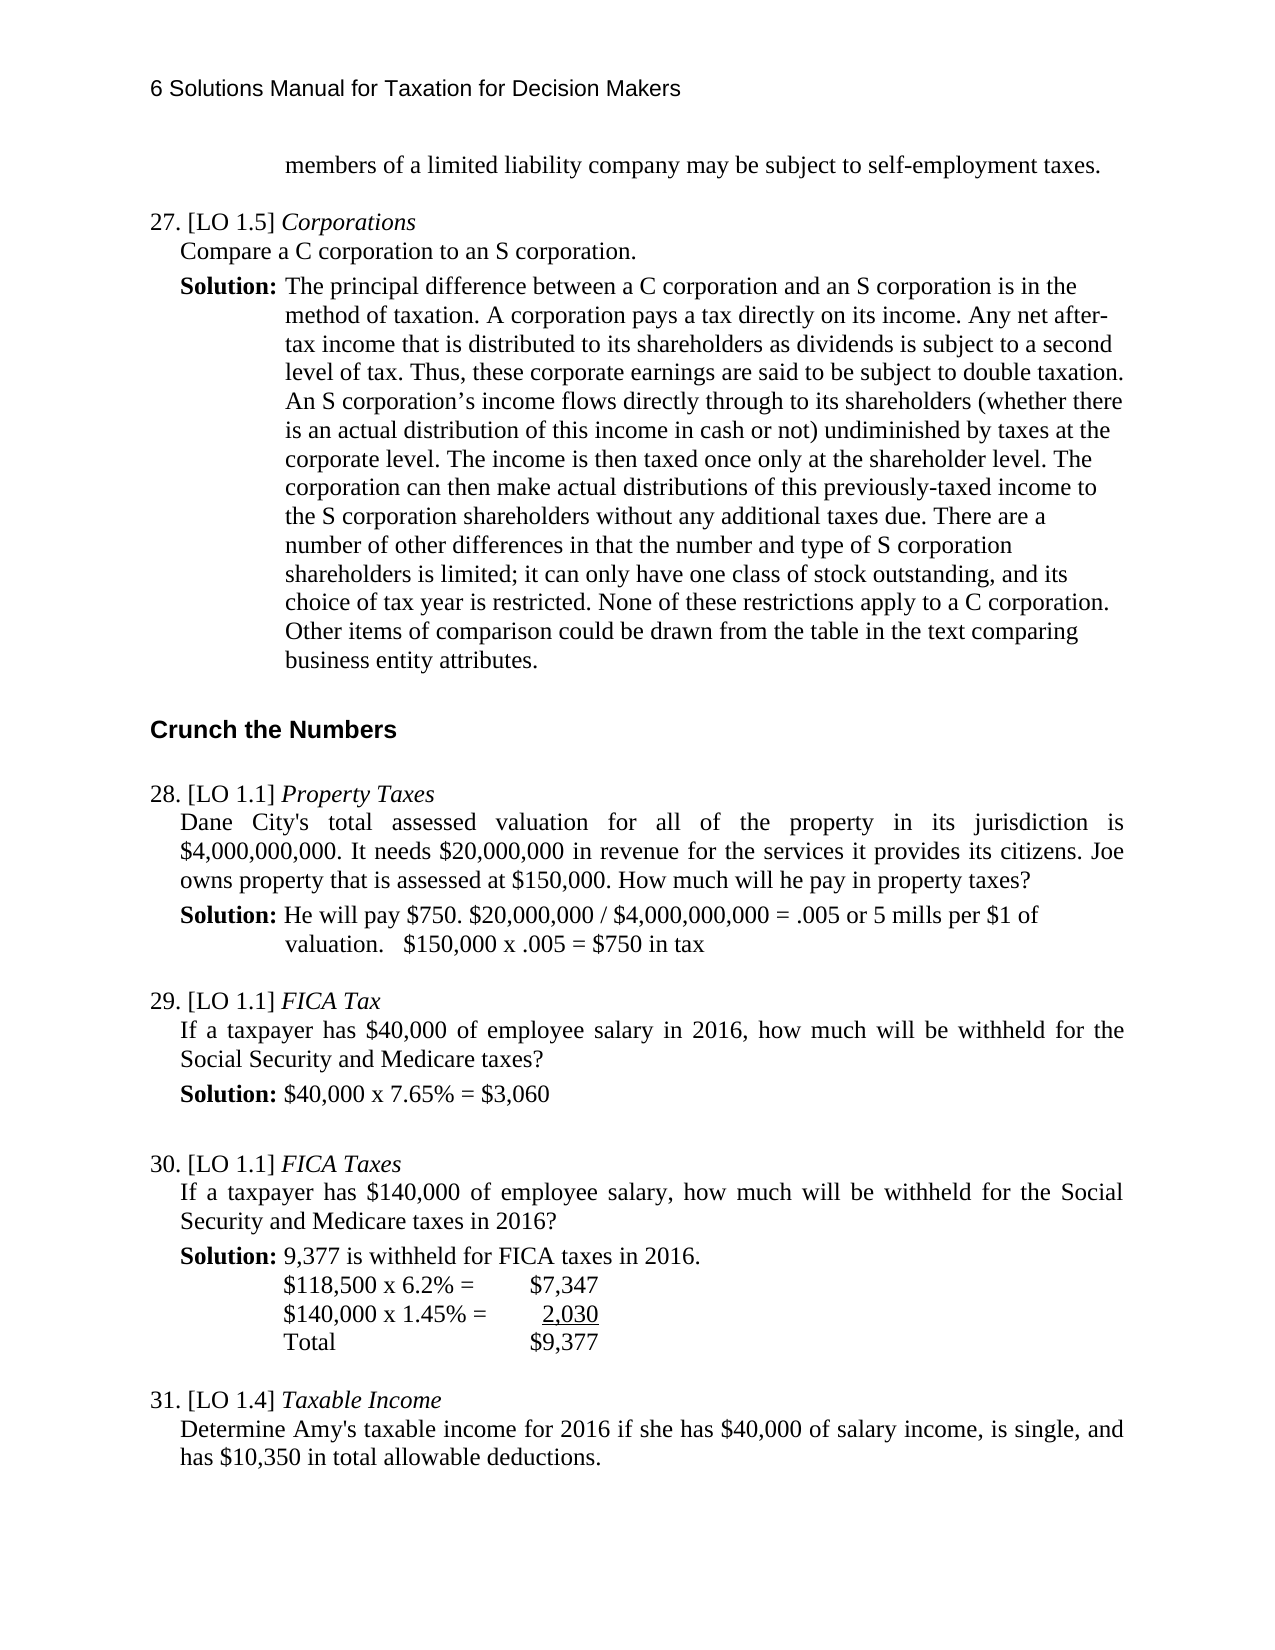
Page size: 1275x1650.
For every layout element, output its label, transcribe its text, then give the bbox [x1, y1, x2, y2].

table_cell Total [272, 1328, 506, 1356]
text If a taxpayer has $140,000 of employee salary, how much will be withheld for the Social Security and Medicare taxes in 2016? [180, 1177, 1125, 1235]
table_header $118,500 x 6.2% = [272, 1270, 506, 1299]
text Solution: The principal difference between a C corporation and an S corporation is in the method of taxation. A corporation pays a tax directly on its income. Any net after-tax income that is distributed to its shareholders as dividends is subject to a second level of tax. Thus, these corporate earnings are said to be subject to double taxation. An S corporation’s income flows directly through to its shareholders (whether there is an actual distribution of this income in cash or not) undiminished by taxes at the corporate level. The income is then taxed once only at the shareholder level. The corporation can then make actual distributions of this previously-taxed income to the S corporation shareholders without any additional taxes due. There are a number of other differences in that the number and type of S corporation shareholders is limited; it can only have one class of stock outstanding, and its choice of tax year is restricted. None of these restrictions apply to a C corporation. Other items of comparison could be drawn from the table in the text comparing business entity attributes. [180, 271, 1125, 674]
text 28. [LO 1.1] Property Taxes [150, 779, 1125, 807]
table_header $7,347 [506, 1270, 609, 1299]
text If a taxpayer has $40,000 of employee salary in 2016, how much will be withheld for the Social Security and Medicare taxes? [180, 1015, 1125, 1072]
text Dane City's total assessed valuation for all of the property in its jurisdiction is $4,000,000,000. It needs $20,000,000 in revenue for the services it provides its citizens. Joe owns property that is assessed at $150,000. How much will he pay in property taxes? [180, 807, 1125, 894]
text 31. [LO 1.4] Taxable Income [150, 1385, 1125, 1414]
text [180, 150, 1125, 179]
text 29. [LO 1.1] FICA Tax [150, 986, 1125, 1015]
text Compare a C corporation to an S corporation. [180, 236, 1125, 265]
table_cell $9,377 [506, 1328, 609, 1356]
text Solution: 9,377 is withheld for FICA taxes in 2016. [180, 1241, 1125, 1270]
table_cell $140,000 x 1.45% = [272, 1299, 506, 1327]
text Determine Amy's taxable income for 2016 if she has $40,000 of salary income, is single, and has $10,350 in total allowable deductions. [180, 1414, 1125, 1471]
text Crunch the Numbers [150, 715, 1125, 744]
text 30. [LO 1.1] FICA Taxes [150, 1149, 1125, 1177]
table_cell 2,030 [506, 1299, 609, 1327]
text 27. [LO 1.5] Corporations [150, 207, 1125, 236]
text Solution: He will pay $750. $20,000,000 / $4,000,000,000 = .005 or 5 mills per $1 of valuation. $150,000 x .005 = $750 in tax [180, 900, 1125, 957]
text Solution: $40,000 x 7.65% = $3,060 [180, 1079, 1125, 1107]
